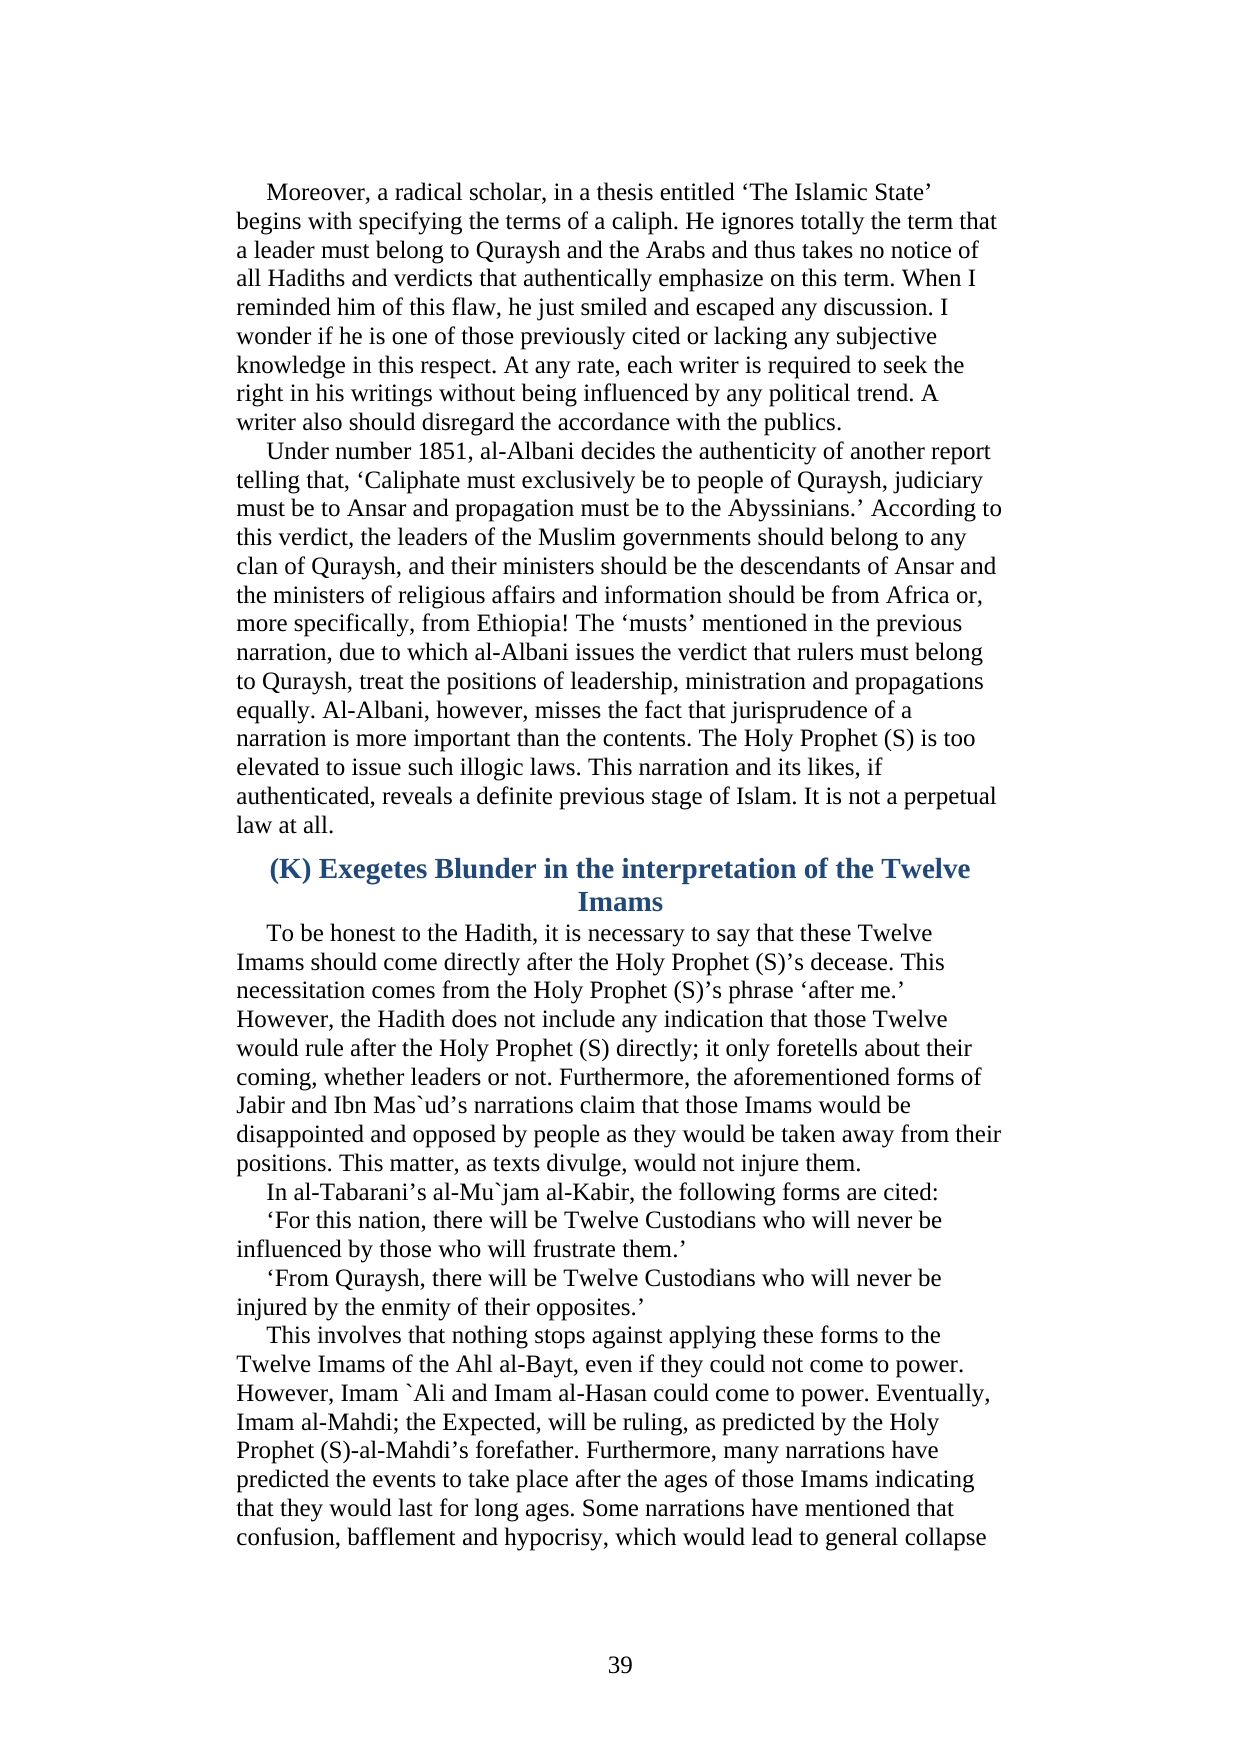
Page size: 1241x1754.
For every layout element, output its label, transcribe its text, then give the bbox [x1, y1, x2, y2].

text To be honest to the Hadith, it is necessary to say that these Twelve Imams should come directly after the Holy Prophet (S)’s decease. This necessitation comes from the Holy Prophet (S)’s phrase ‘after me.’ However, the Hadith does not include any indication that those Twelve would rule after the Holy Prophet (S) directly; it only foretells about their coming, whether leaders or not. Furthermore, the aforementioned forms of Jabir and Ibn Mas`ud’s narrations claim that those Imams would be disappointed and opposed by people as they would be taken away from their positions. This matter, as texts divulge, would not injure them. [236, 918, 1004, 1177]
subtitle (K) Exegetes Blunder in the interpretation of the Twelve Imams [236, 851, 1004, 918]
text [236, 1321, 1004, 1551]
text ‘From Quraysh, there will be Twelve Custodians who will never be injured by the enmity of their opposites.’ [236, 1263, 1004, 1321]
text In al-Tabarani’s al-Mu`jam al-Kabir, the following forms are cited: [236, 1177, 1004, 1206]
text ‘For this nation, there will be Twelve Custodians who will never be influenced by those who will frustrate them.’ [236, 1206, 1004, 1263]
text Moreover, a radical scholar, in a thesis entitled ‘The Islamic State’ begins with specifying the terms of a caliph. He ignores totally the term that a leader must belong to Quraysh and the Arabs and thus takes no notice of all Hadiths and verdicts that authentically emphasize on this term. When I reminded him of this flaw, he just smiled and escaped any discussion. I wonder if he is one of those previously cited or lacking any subjective knowledge in this respect. At any rate, each writer is required to seek the right in his writings without being influenced by any political trend. A writer also should disregard the accordance with the publics. [236, 177, 1004, 436]
text Under number 1851, al-Albani decides the authenticity of another report telling that, ‘Caliphate must exclusively be to people of Quraysh, judiciary must be to Ansar and propagation must be to the Abyssinians.’ According to this verdict, the leaders of the Muslim governments should belong to any clan of Quraysh, and their ministers should be the descendants of Ansar and the ministers of religious affairs and information should be from Africa or, more specifically, from Ethiopia! The ‘musts’ mentioned in the previous narration, due to which al-Albani issues the verdict that rulers must belong to Quraysh, treat the positions of leadership, ministration and propagations equally. Al-Albani, however, misses the fact that jurisprudence of a narration is more important than the contents. The Holy Prophet (S) is too elevated to issue such illogic laws. This narration and its likes, if authenticated, reveals a definite previous stage of Islam. It is not a perpetual law at all. [236, 436, 1004, 838]
